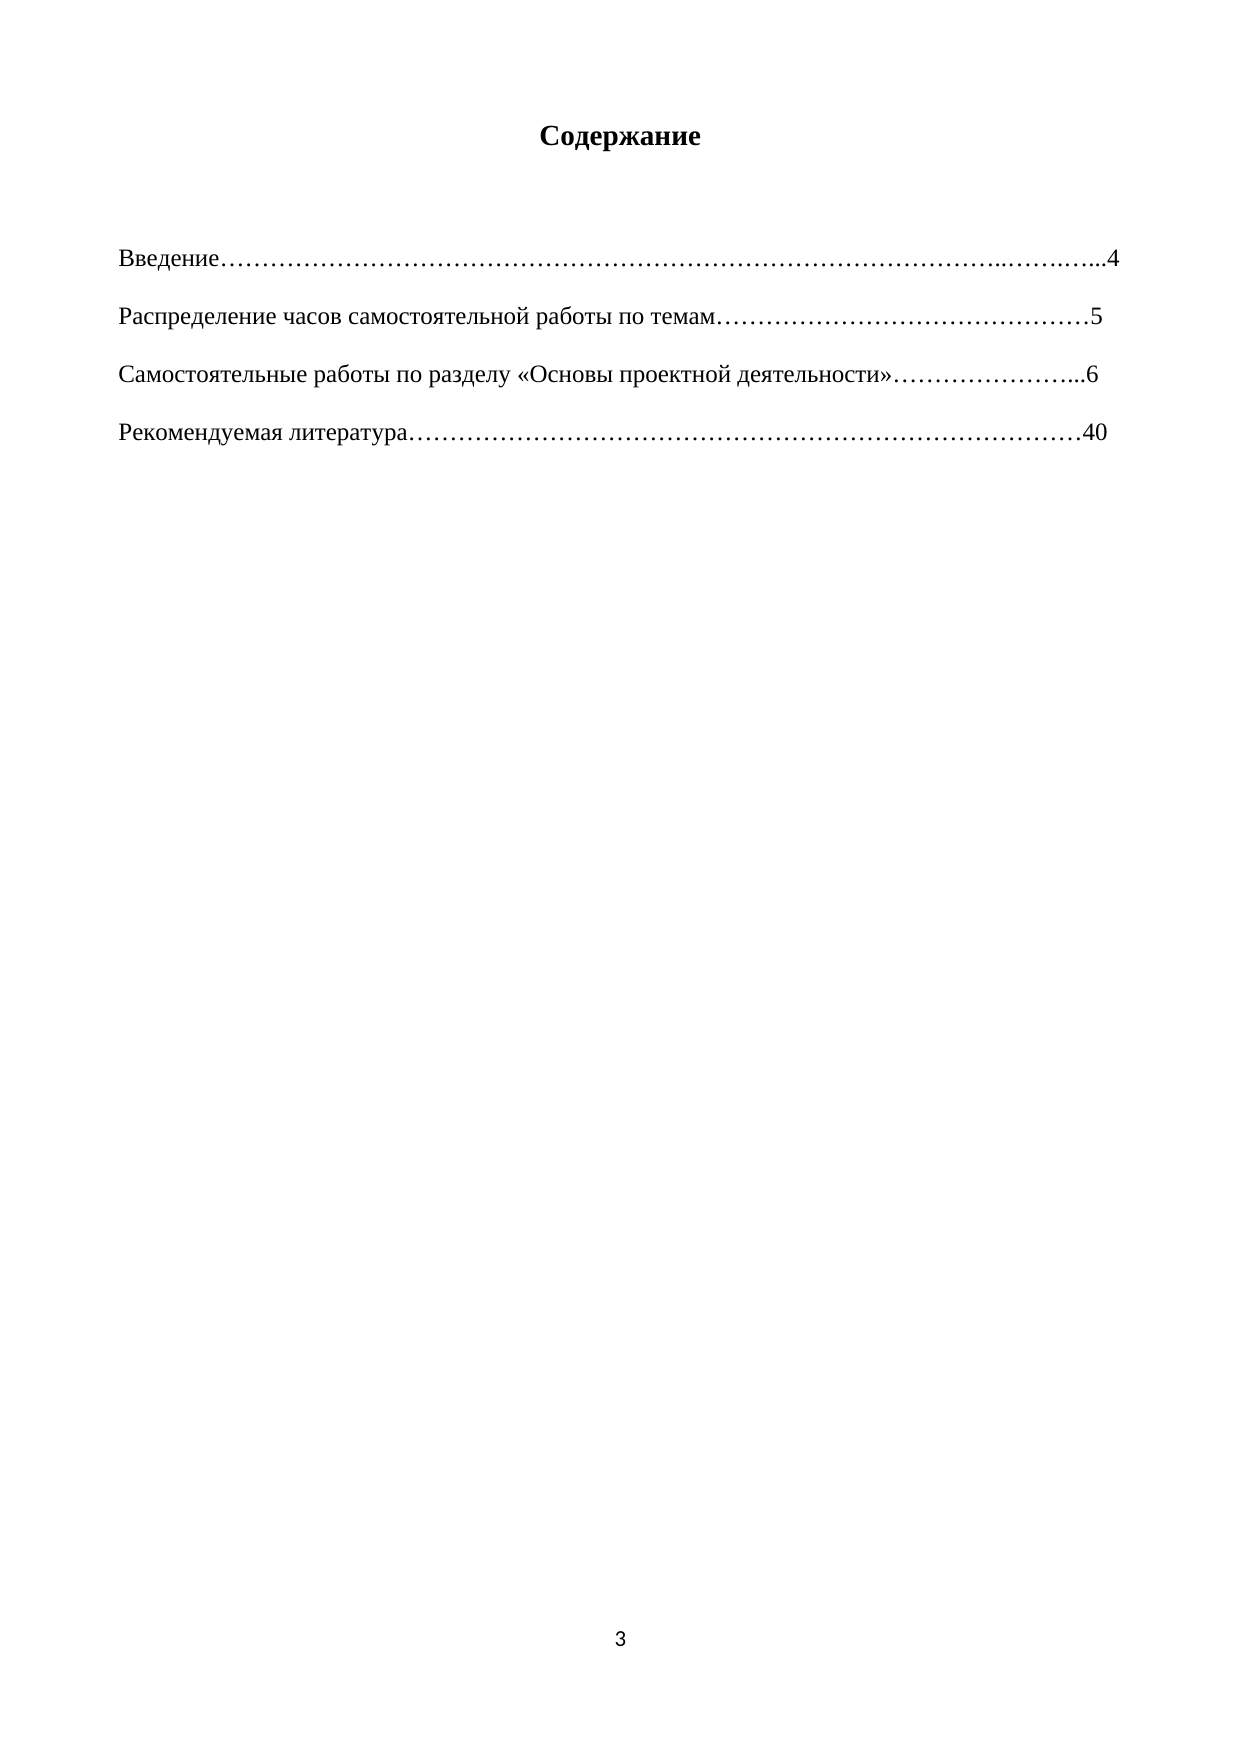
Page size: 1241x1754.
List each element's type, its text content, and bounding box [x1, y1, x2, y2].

text Содержание [118, 118, 1122, 152]
text Рекомендуемая литература………………………………………………………………………40 [118, 417, 1122, 446]
text Распределение часов самостоятельной работы по темам………………………………………5 [118, 301, 1122, 330]
text Введение…………………………………………………………………………………..…….…...4 [118, 243, 1122, 272]
text Самостоятельные работы по разделу «Основы проектной деятельности»…………………...6 [118, 359, 1122, 388]
